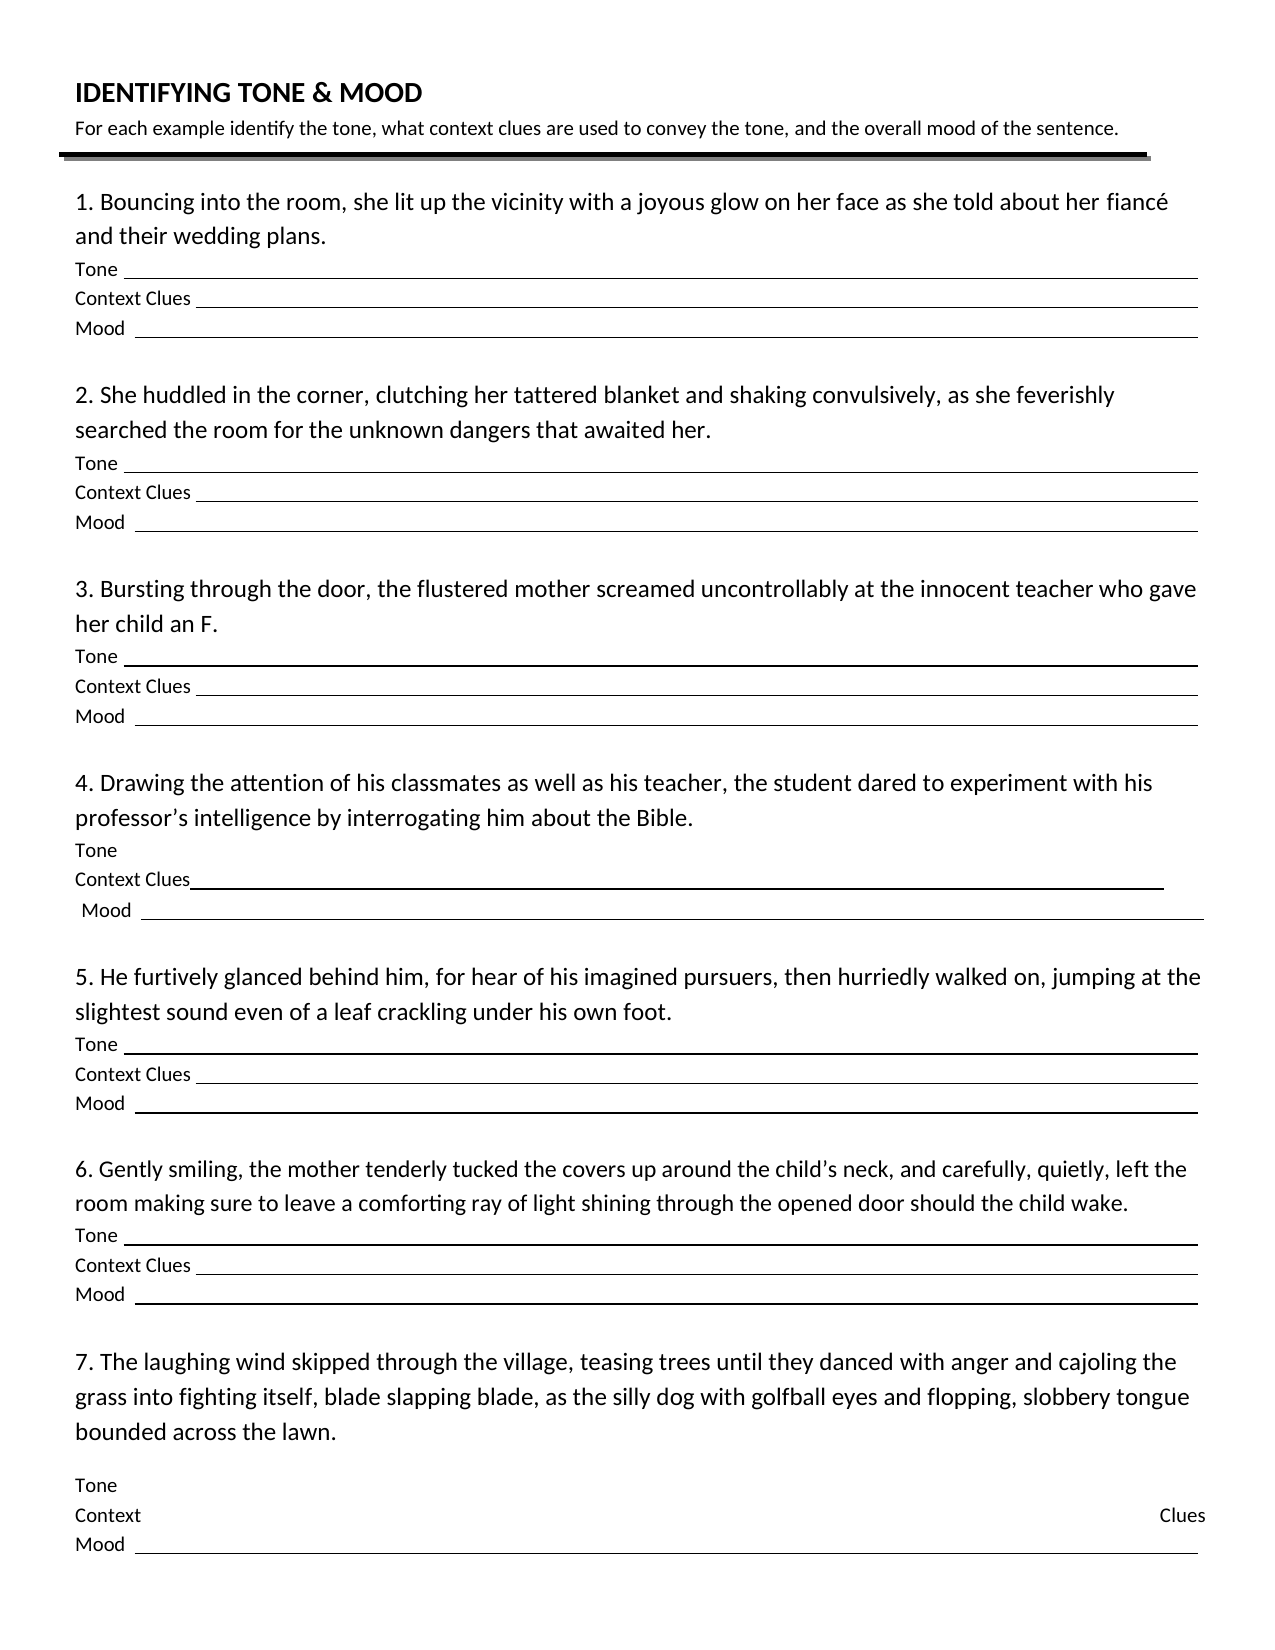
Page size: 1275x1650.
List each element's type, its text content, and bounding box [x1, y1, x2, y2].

text professor’s intelligence by interrogating him about the Bible. [75, 802, 697, 833]
text Mood [75, 1091, 1212, 1116]
text Mood [75, 703, 1212, 728]
text Tone Context Clues [75, 644, 1205, 698]
text Mood [75, 509, 1212, 534]
text Tone Context Clues [75, 450, 1205, 504]
text Tone Context Clues [75, 1032, 1205, 1086]
text Mood [75, 893, 1205, 922]
text For each example identify the tone, what context clues are used to convey the tone, and the overall mood of the sentence. [75, 115, 1212, 141]
text Tone Context Clues [75, 256, 1205, 311]
text 3. Bursting through the door, the flustered mother screamed uncontrollably at the innocent teacher who gave her child an F. [75, 573, 1199, 639]
text 5. He furtively glanced behind him, for hear of his imagined pursuers, then hurriedly walked on, jumping at the slightest sound even of a leaf crackling under his own foot. [75, 961, 1204, 1026]
text 1. Bouncing into the room, she lit up the vicinity with a joyous glow on her face as she told about her fiancé and their wedding plans. [75, 186, 1171, 251]
text 2. She huddled in the corner, clutching her tattered blanket and shaking convulsively, as she feverishly searched the room for the unknown dangers that awaited her. [75, 379, 1118, 445]
text Tone Context Clues Mood [75, 1473, 1205, 1556]
text Tone Context Clues [75, 1223, 1205, 1277]
text Mood [75, 315, 1212, 340]
text Tone Context Clues [75, 834, 1205, 892]
text 6. Gently smiling, the mother tenderly tucked the covers up around the child’s neck, and carefully, quietly, left the room making sure to leave a comforting ray of light shining through the opened door should the child wake. [75, 1154, 1191, 1217]
text Mood [75, 1282, 1212, 1307]
text 4. Drawing the attention of his classmates as well as his teacher, the student dared to experiment with his [75, 767, 1157, 798]
text IDENTIFYING TONE & MOOD [75, 74, 1212, 110]
text 7. The laughing wind skipped through the village, teasing trees until they danced with anger and cajoling the grass into fighting itself, blade slapping blade, as the silly dog with golfball eyes and flopping, slobbery tongue bounded across the lawn. [75, 1346, 1193, 1446]
